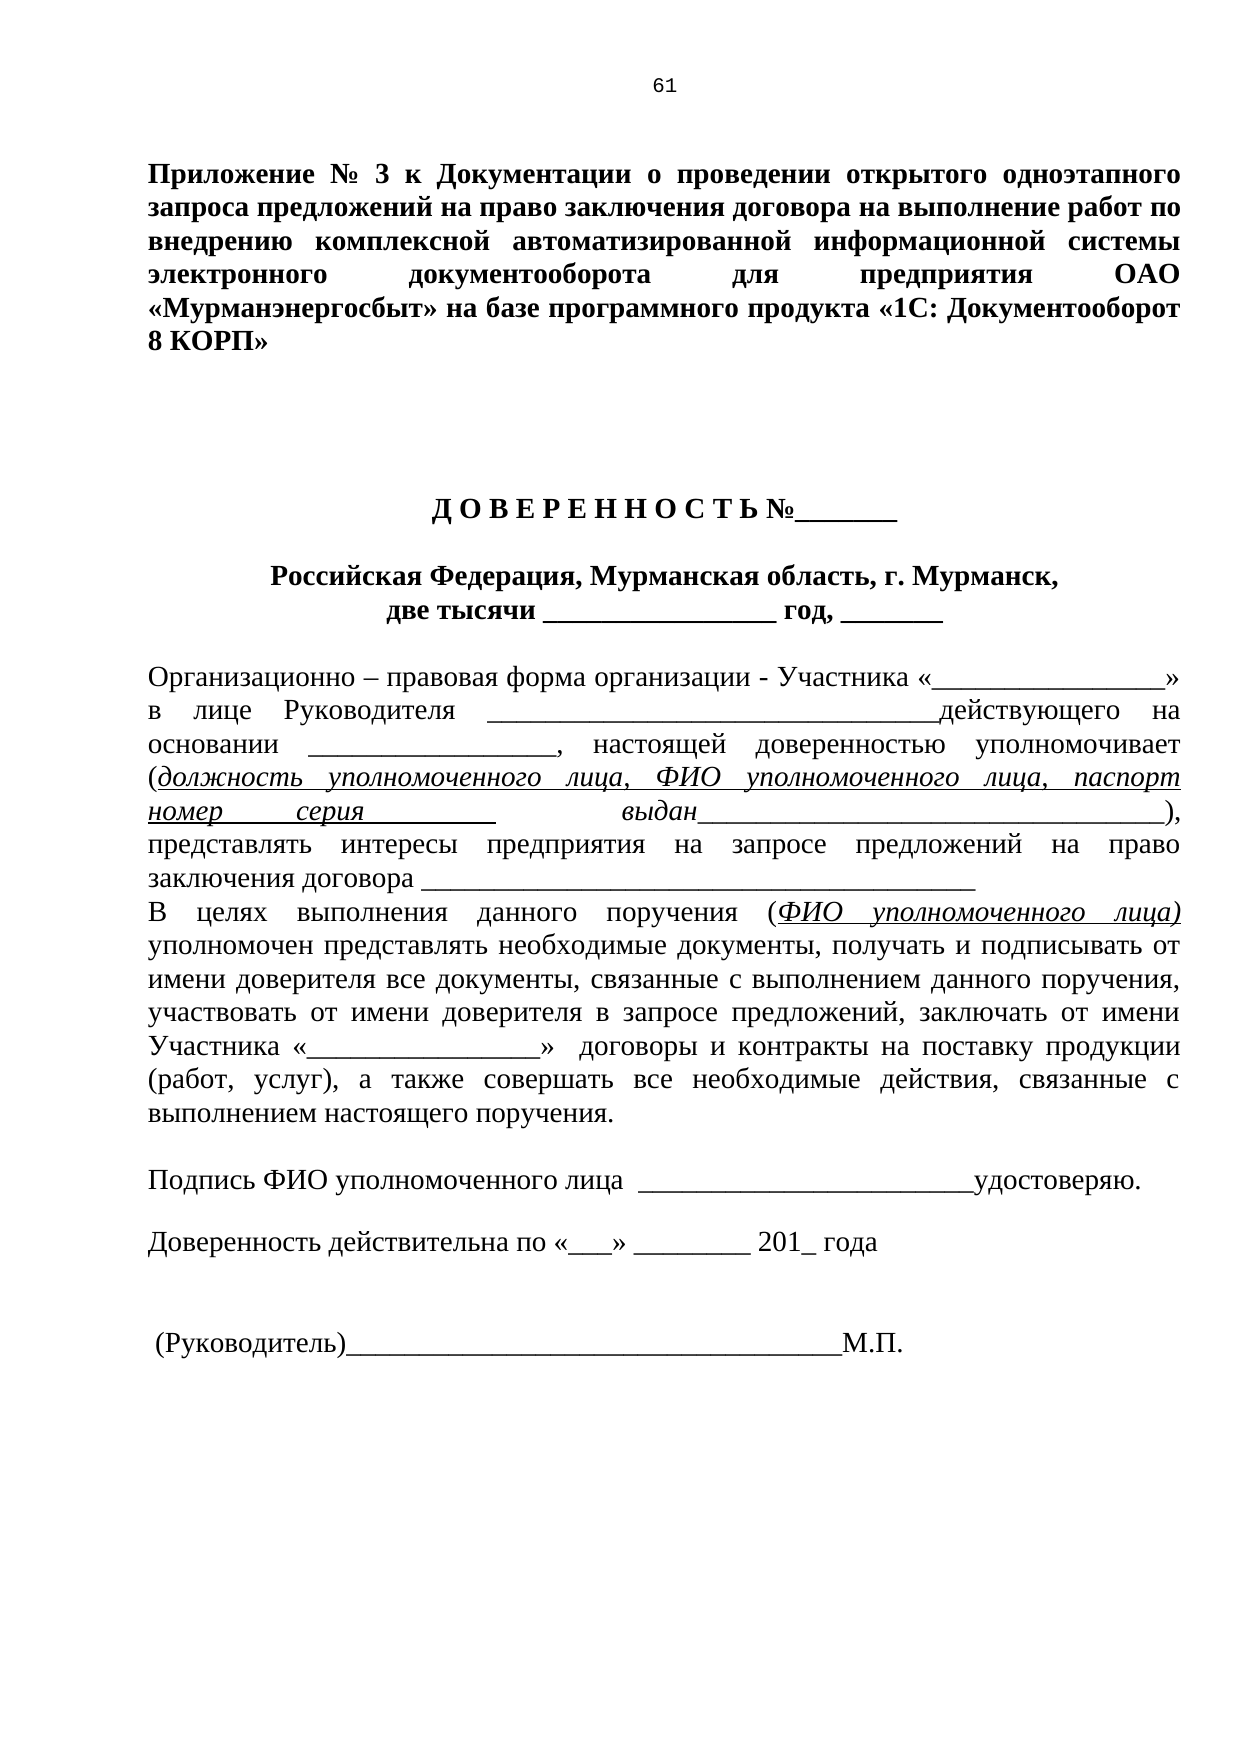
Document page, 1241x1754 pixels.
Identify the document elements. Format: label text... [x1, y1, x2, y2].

text (Руководитель)__________________________________М.П. [148, 1325, 1181, 1358]
text Доверенность действительна по «___» ________ 201_ года [148, 1224, 1181, 1258]
text Д О В Е Р Е Н Н О С Т Ь №_______ [148, 491, 1181, 525]
text две тысячи ________________ год, _______ [148, 592, 1181, 625]
text В целях выполнения данного поручения (ФИО уполномоченного лица) уполномочен представлять необходимые документы, получать и подписывать от имени доверителя все документы, связанные с выполнением данного поручения, участвовать от имени доверителя в запросе предложений, заключать от имени Участника «________________» договоры и контракты на поставку продукции (работ, услуг), а также совершать все необходимые действия, связанные с выполнением настоящего поручения. [148, 894, 1181, 1128]
text Российская Федерация, Мурманская область, г. Мурманск, [148, 558, 1181, 592]
text Подпись ФИО уполномоченного лица _______________________удостоверяю. [148, 1162, 1181, 1196]
text Приложение № 3 к Документации о проведении открытого одноэтапного запроса предложений на право заключения договора на выполнение работ по внедрению комплексной автоматизированной информационной системы электронного документооборота для предприятия ОАО «Мурманэнергосбыт» на базе программного продукта «1С: Документооборот 8 КОРП» [148, 156, 1181, 357]
text Организационно – правовая форма организации - Участника «________________» в лице Руководителя _______________________________действующего на основании _________________, настоящей доверенностью уполномочивает (должность уполномоченного лица, ФИО уполномоченного лица, паспорт номер_____серия_________ выдан________________________________), представлять интересы предприятия на запросе предложений на право заключения договора ______________________________________ [148, 659, 1181, 894]
